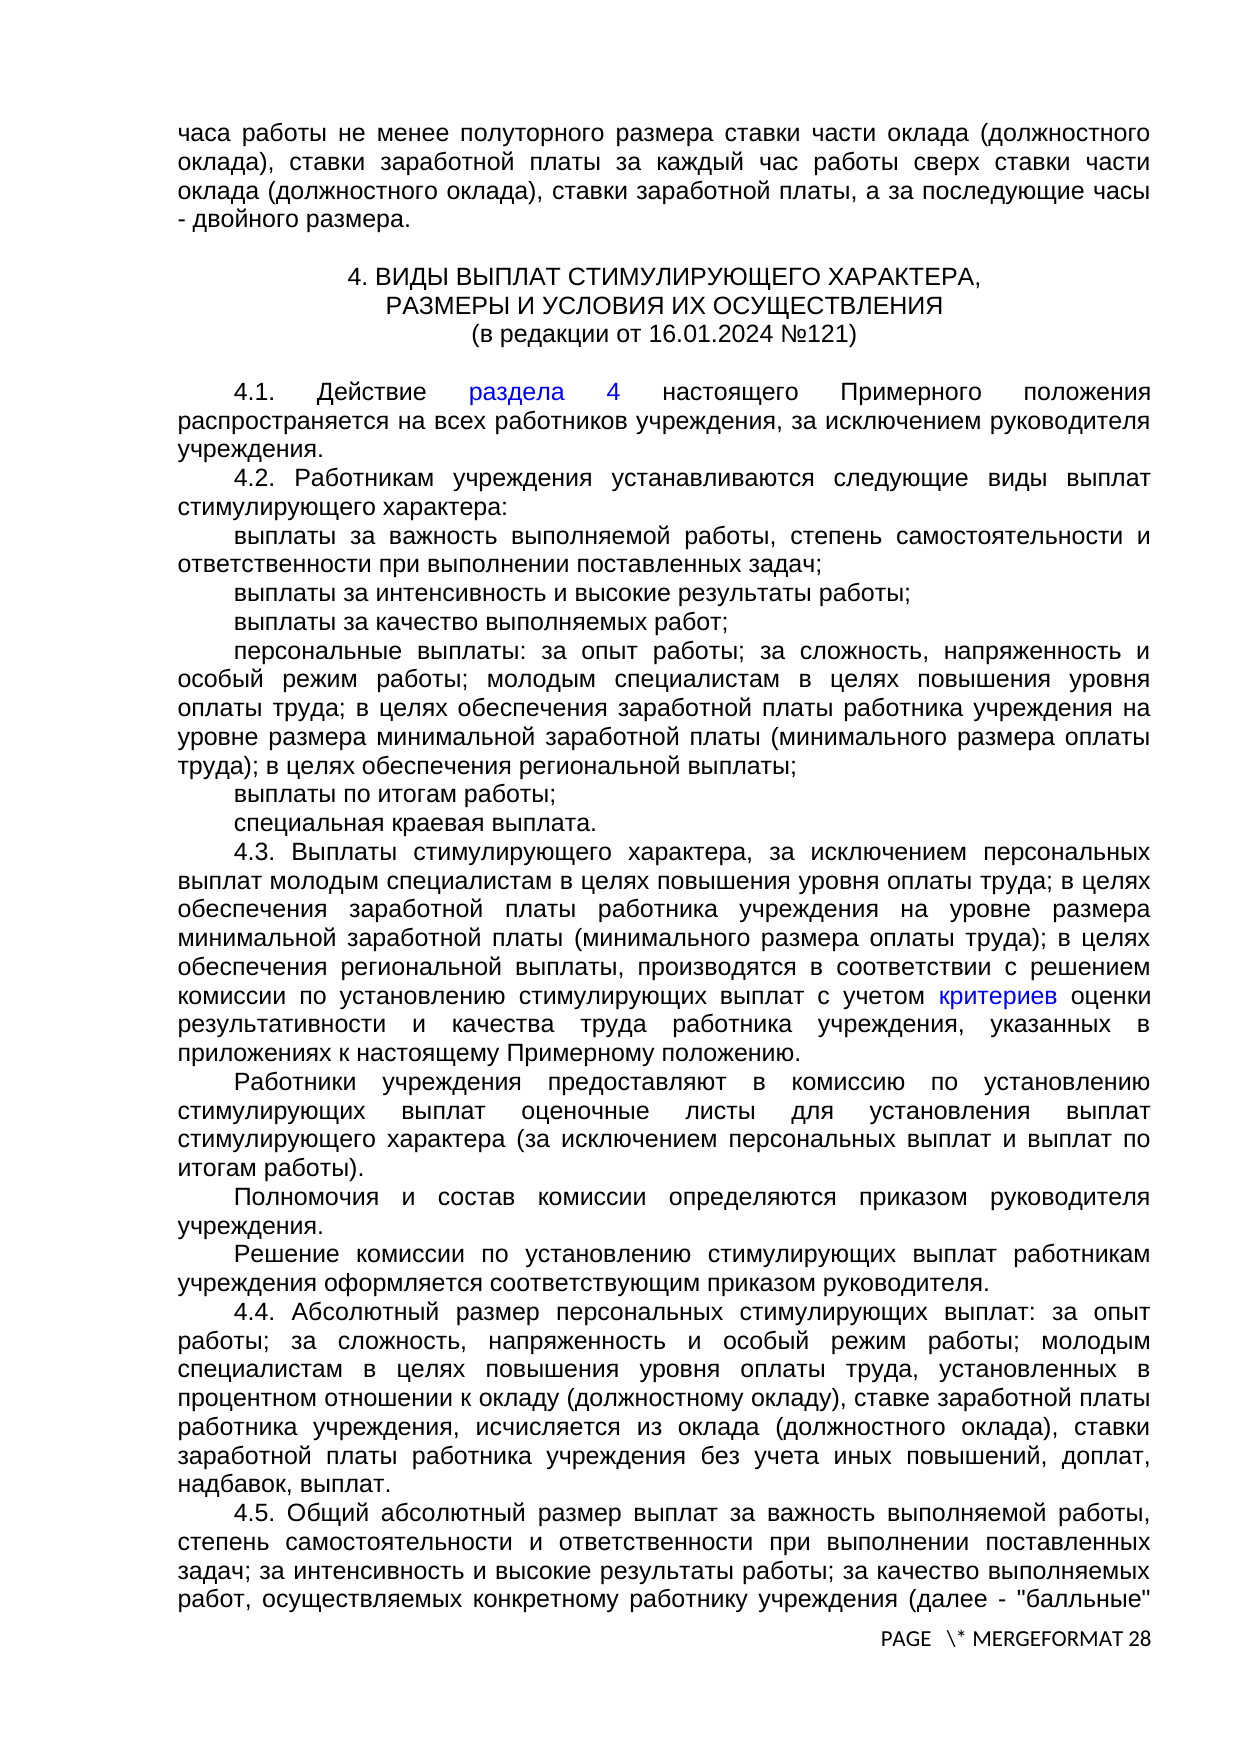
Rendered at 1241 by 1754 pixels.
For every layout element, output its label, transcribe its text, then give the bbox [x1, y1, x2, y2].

text 4.1. Действие раздела 4 настоящего Примерного положения распространяется на всех работников учреждения, за исключением руководителя учреждения. [177, 377, 1152, 463]
text выплаты за интенсивность и высокие результаты работы; [177, 578, 1152, 607]
text Работники учреждения предоставляют в комиссию по установлению стимулирующих выплат оценочные листы для установления выплат стимулирующего характера (за исключением персональных выплат и выплат по итогам работы). [177, 1067, 1152, 1182]
text выплаты по итогам работы; [177, 779, 1152, 808]
text специальная краевая выплата. [177, 808, 1152, 837]
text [177, 1498, 1152, 1613]
text персональные выплаты: за опыт работы; за сложность, напряженность и особый режим работы; молодым специалистам в целях повышения уровня оплаты труда; в целях обеспечения заработной платы работника учреждения на уровне размера минимальной заработной платы (минимального размера оплаты труда); в целях обеспечения региональной выплаты; [177, 636, 1152, 779]
text 4.3. Выплаты стимулирующего характера, за исключением персональных выплат молодым специалистам в целях повышения уровня оплаты труда; в целях обеспечения заработной платы работника учреждения на уровне размера минимальной заработной платы (минимального размера оплаты труда); в целях обеспечения региональной выплаты, производятся в соответствии с решением комиссии по установлению стимулирующих выплат с учетом критериев оценки результативности и качества труда работника учреждения, указанных в приложениях к настоящему Примерному положению. [177, 837, 1152, 1067]
text 4.4. Абсолютный размер персональных стимулирующих выплат: за опыт работы; за сложность, напряженность и особый режим работы; молодым специалистам в целях повышения уровня оплаты труда, установленных в процентном отношении к окладу (должностному окладу), ставке заработной платы работника учреждения, исчисляется из оклада (должностного оклада), ставки заработной платы работника учреждения без учета иных повышений, доплат, надбавок, выплат. [177, 1297, 1152, 1498]
text 4. ВИДЫ ВЫПЛАТ СТИМУЛИРУЮЩЕГО ХАРАКТЕРА, [177, 262, 1152, 291]
text Решение комиссии по установлению стимулирующих выплат работникам учреждения оформляется соответствующим приказом руководителя. [177, 1239, 1152, 1297]
text 4.2. Работникам учреждения устанавливаются следующие виды выплат стимулирующего характера: [177, 463, 1152, 521]
text (в редакции от 16.01.2024 №121) [177, 319, 1152, 348]
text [177, 118, 1152, 233]
text выплаты за качество выполняемых работ; [177, 607, 1152, 636]
text РАЗМЕРЫ И УСЛОВИЯ ИХ ОСУЩЕСТВЛЕНИЯ [177, 291, 1152, 319]
text выплаты за важность выполняемой работы, степень самостоятельности и ответственности при выполнении поставленных задач; [177, 521, 1152, 578]
text Полномочия и состав комиссии определяются приказом руководителя учреждения. [177, 1182, 1152, 1239]
